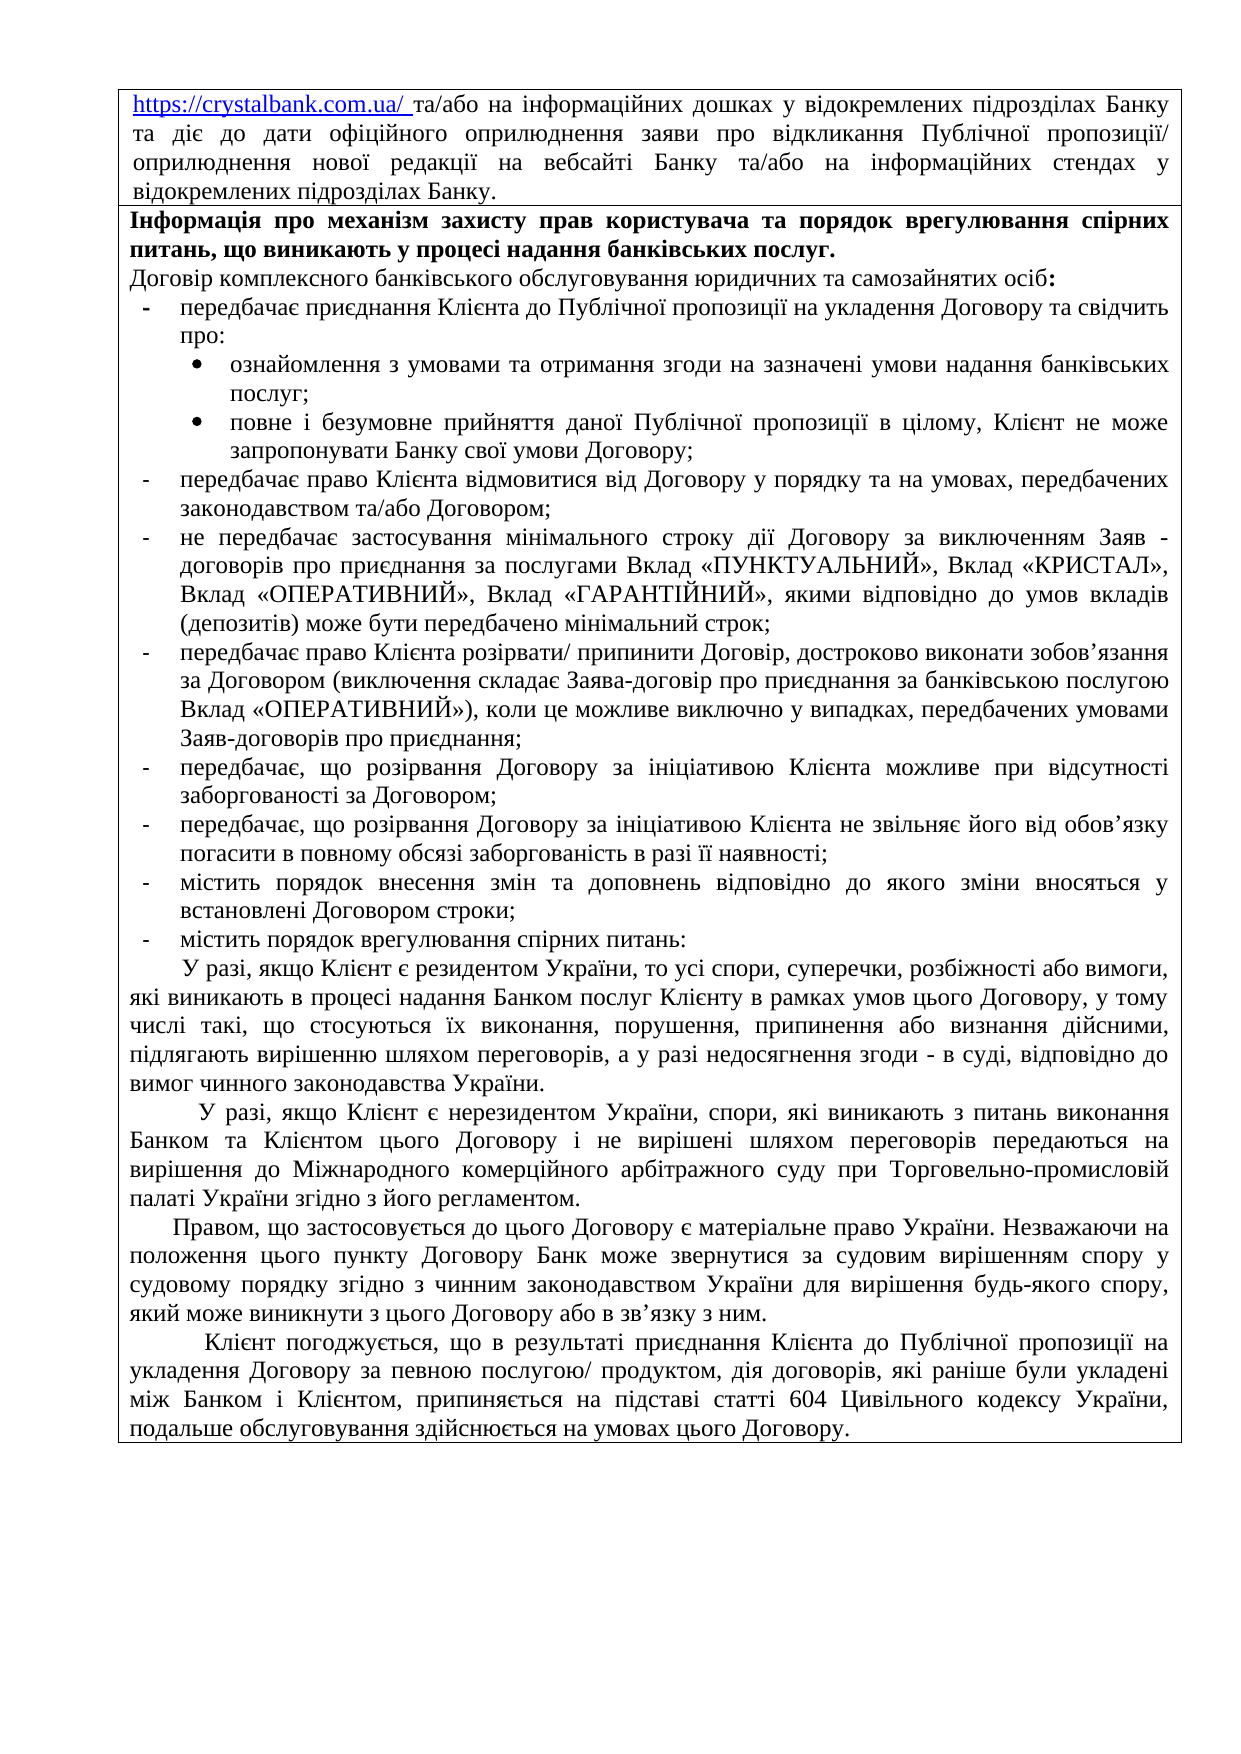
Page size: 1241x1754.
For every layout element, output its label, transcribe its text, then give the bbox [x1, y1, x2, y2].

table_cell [119, 90, 1181, 204]
table_cell Інформація про механізм захисту прав користувача та порядок врегулювання спірних питань, що виникають у процесі надання банківських послуг. Договір комплексного банківського обслуговування юридичних та самозайнятих осіб: передбачає приєднання Клієнта до Публічної пропозиції на укладення Договору та свідчить про: ознайомлення з умовами та отримання згоди на зазначені умови надання банківських послуг; повне і безумовне прийняття даної Публічної пропозиції в цілому, Клієнт не може запропонувати Банку свої умови Договору; передбачає право Клієнта відмовитися від Договору у порядку та на умовах, передбачених законодавством та/або Договором; не передбачає застосування мінімального строку дії Договору за виключенням Заяв -договорів про приєднання за послугами Вклад «ПУНКТУАЛЬНИЙ», Вклад «КРИСТАЛ», Вклад «ОПЕРАТИВНИЙ», Вклад «ГАРАНТІЙНИЙ», якими відповідно до умов вкладів (депозитів) може бути передбачено мінімальний строк; передбачає право Клієнта розірвати/ припинити Договір, достроково виконати зобов’язання за Договором (виключення складає Заява-договір про приєднання за банківською послугою Вклад «ОПЕРАТИВНИЙ»), коли це можливе виключно у випадках, передбачених умовами Заяв-договорів про приєднання; передбачає, що розірвання Договору за ініціативою Клієнта можливе при відсутності заборгованості за Договором; передбачає, що розірвання Договору за ініціативою Клієнта не звільняє його від обов’язку погасити в повному обсязі заборгованість в разі її наявності; містить порядок внесення змін та доповнень відповідно до якого зміни вносяться у встановлені Договором строки; містить порядок врегулювання спірних питань: У разі, якщо Клієнт є резидентом України, то усі спори, суперечки, розбіжності або вимоги, які виникають в процесі надання Банком послуг Клієнту в рамках умов цього Договору, у тому числі такі, що стосуються їх виконання, порушення, припинення або визнання дійсними, підлягають вирішенню шляхом переговорів, а у разі недосягнення згоди - в суді, відповідно до вимог чинного законодавства України. У разі, якщо Клієнт є нерезидентом України, спори, які виникають з питань виконання Банком та Клієнтом цього Договору і не вирішені шляхом переговорів передаються на вирішення до Міжнародного комерційного арбітражного суду при Торговельно-промисловій палаті України згідно з його регламентом. Правом, що застосовується до цього Договору є матеріальне право України. Незважаючи на положення цього пункту Договору Банк може звернутися за судовим вирішенням спору у судовому порядку згідно з чинним законодавством України для вирішення будь-якого спору, який може виникнути з цього Договору або в зв’язку з ним. Клієнт погоджується, що в результаті приєднання Клієнта до Публічної пропозиції на укладення Договору за певною послугою/ продуктом, дія договорів, які раніше були укладені між Банком і Клієнтом, припиняється на підставі статті 604 Цивільного кодексу України, подальше обслуговування здійснюється на умовах цього Договору. [119, 206, 1181, 1442]
